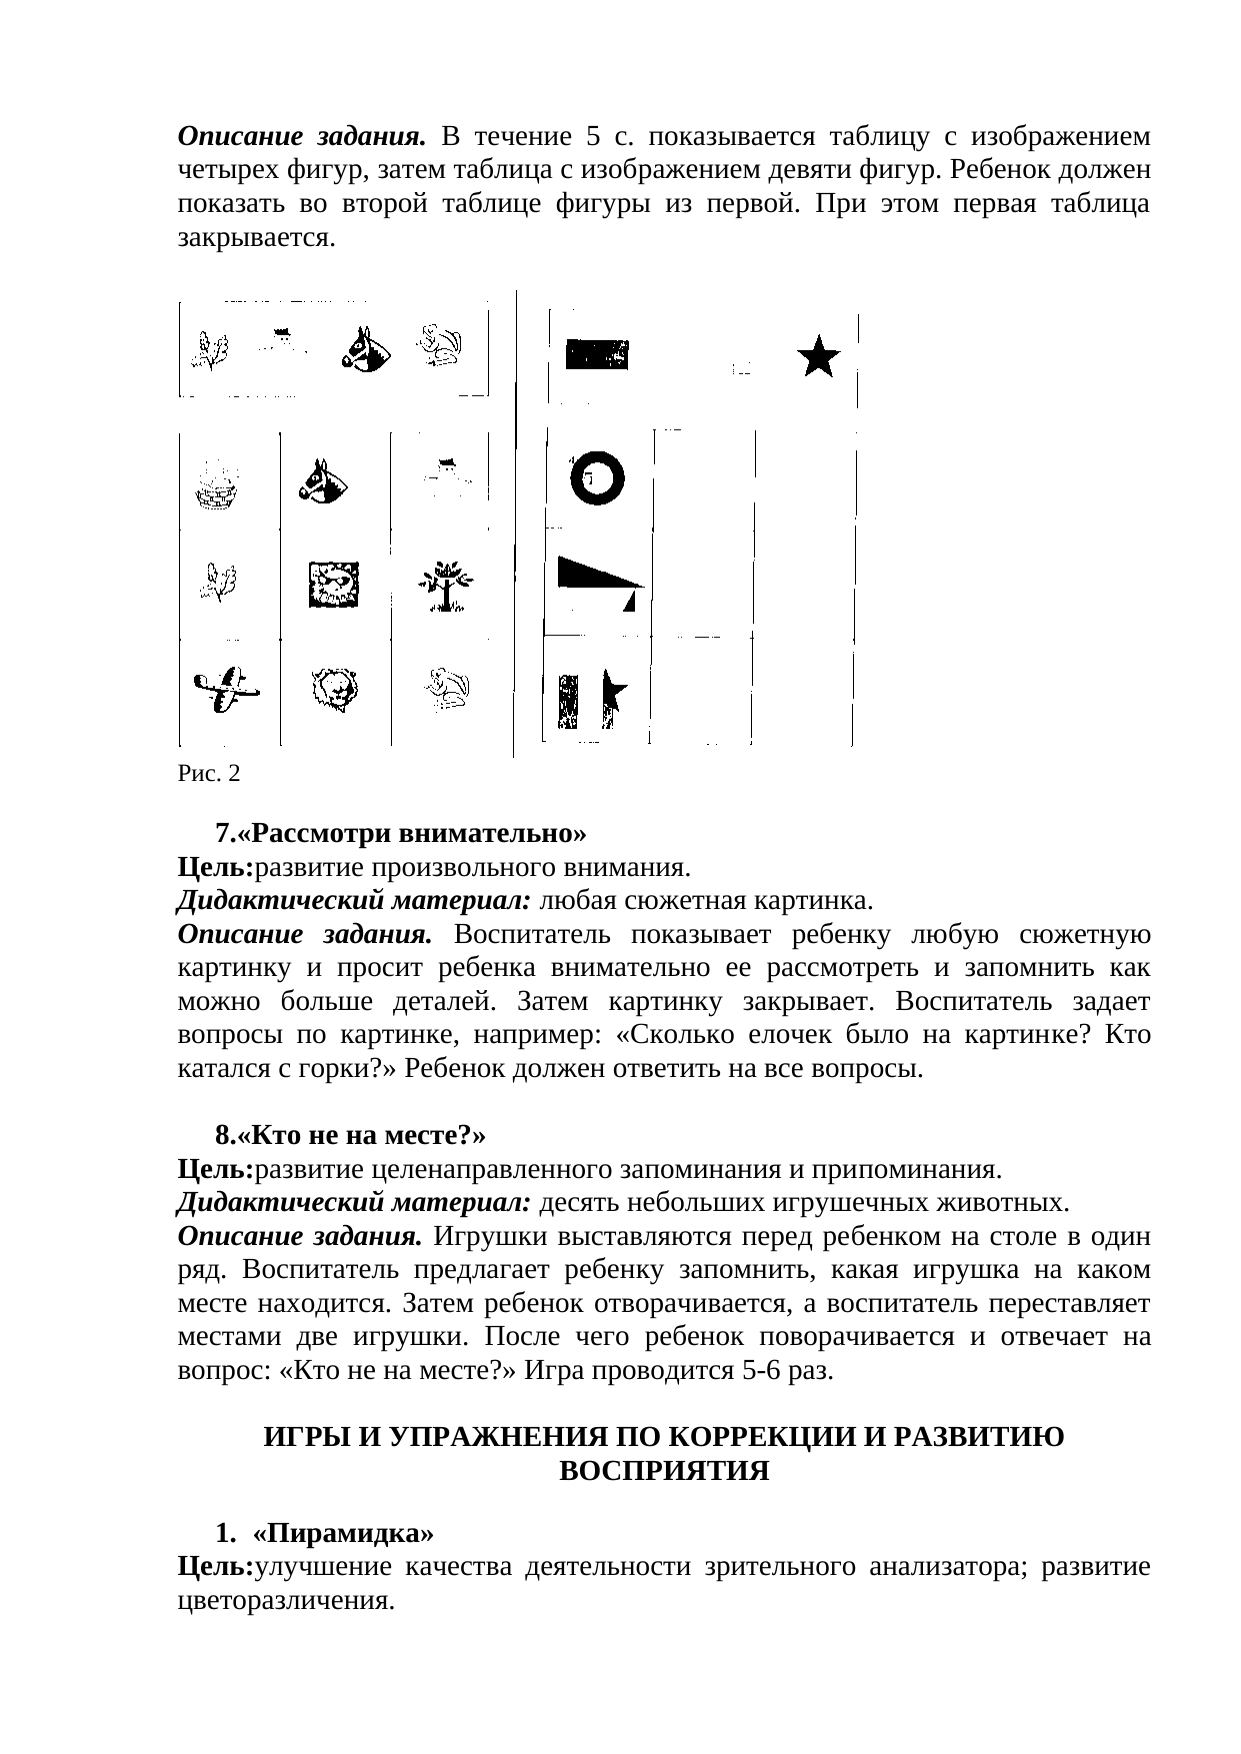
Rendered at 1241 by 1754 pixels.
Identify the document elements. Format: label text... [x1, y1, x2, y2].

text Описание задания. В течение 5 с. показывается таблицу с изображением четырех фигур, затем таблица с изображением девяти фигур. Ребенок должен показать во второй таблице фигуры из первой. При этом первая таблица закрывается. [177, 118, 1152, 252]
text Цель:развитие целенаправленного запоминания и припоминания. [177, 1151, 1152, 1184]
text 7.«Рассмотри внимательно» [215, 815, 1152, 849]
subtitle ИГРЫ И УПРАЖНЕНИЯ ПО КОРРЕКЦИИ И РАЗВИТИЮ ВОСПРИЯТИЯ [177, 1419, 1152, 1486]
text Цель:улучшение качества деятельности зрительного анализатора; развитие цветоразличения. [177, 1548, 1152, 1616]
text Рис. 2 [177, 286, 1152, 787]
text 8.«Кто не на месте?» [215, 1117, 1152, 1151]
text Описание задания. Воспитатель показывает ребенку любую сюжетную картинку и просит ребенка внимательно ее рассмотреть и запомнить как можно больше деталей. Затем картинку закрывает. Воспитатель задает вопросы по картинке, например: «Сколько елочек было на картинке? Кто катался с горки?» Ребенок должен ответить на все вопросы. [177, 916, 1152, 1084]
text Описание задания. Игрушки выставляются перед ребенком на столе в один ряд. Воспитатель предлагает ребенку запомнить, какая игрушка на каком месте находится. Затем ребенок отворачивается, а воспитатель переставляет местами две игрушки. После чего ребенок поворачивается и отвечает на вопрос: «Кто не на месте?» Игра проводится 5-6 раз. [177, 1218, 1152, 1386]
text Дидактический материал: десять небольших игрушечных животных. [177, 1184, 1152, 1218]
text Дидактический материал: любая сюжетная картинка. [177, 882, 1152, 916]
text Цель:развитие произвольного внимания. [177, 849, 1152, 882]
list «Пирамидка» [215, 1515, 1152, 1548]
